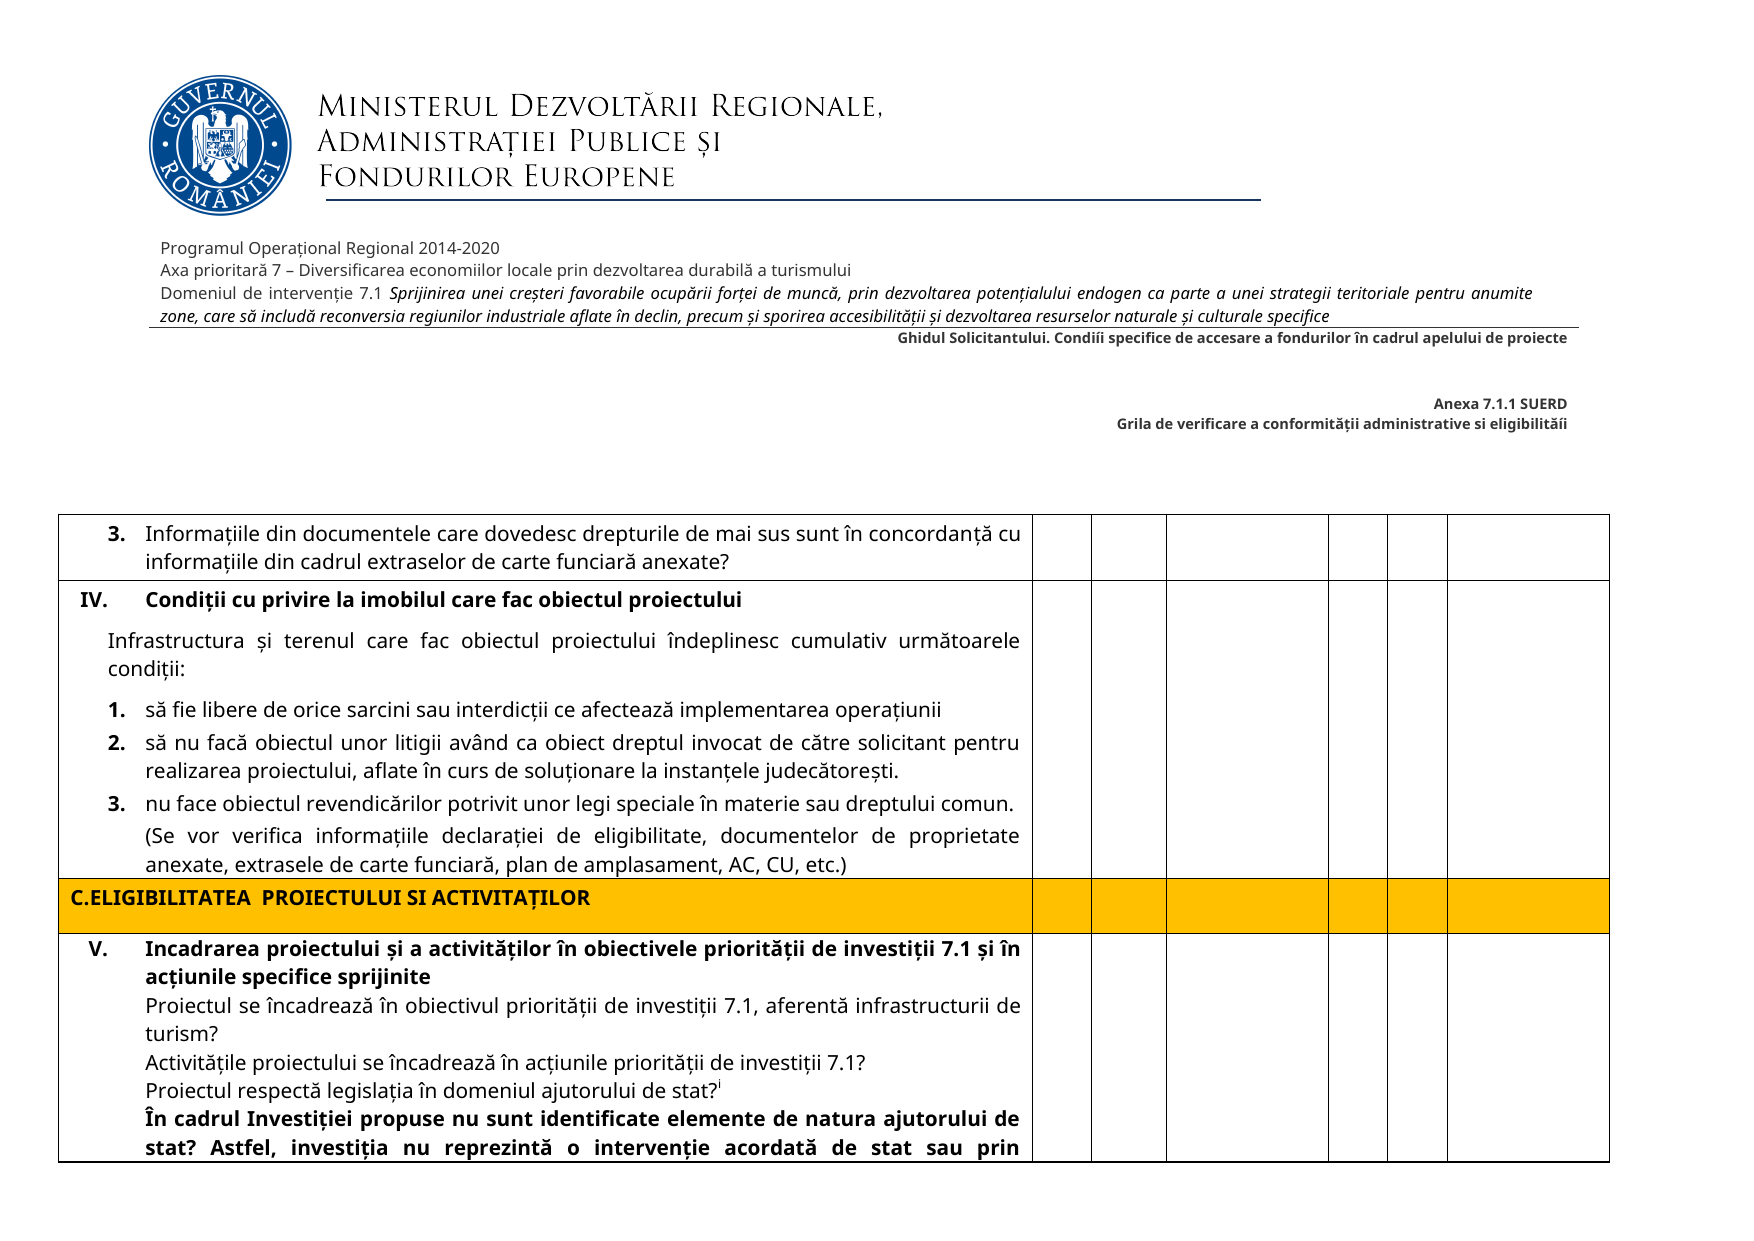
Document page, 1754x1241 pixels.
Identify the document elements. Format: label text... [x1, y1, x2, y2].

table_cell Demonstrarea drepturilor asupra infrastructurii Pentru aceste tipuri de proiecte solicitantul/ oricare dintre membrii parteneriatului la finanțare trebuie să demonstreze, după caz: Dreptul de proprietate publică/privată Dreptul de administrare Drepturile anterior mentionate sunt dovedite anterior depunerii cererii de finanțare? Drepturile anterior menționate sunt acoperitoare pentru investiția propusă a fi realizată în conformitate cu documenția tehnico-economică cu datele din cadrul cererii de finanțare/certificatului de urbanism/autorizatie de construire (dacă e cazul)/ tabelului centralizator al numerelor cadastrale/documentaţiei tehnico-economice (SF/DALI/PT)? Informațiile din documentele care dovedesc drepturile de mai sus sunt în concordanță cu informațiile din cadrul extraselor de carte funciară anexate? [59, 515, 1032, 580]
table_cell [1092, 879, 1166, 933]
table_cell [1388, 581, 1447, 878]
table_cell ELIGIBILITATEA PROIECTULUI SI ACTIVITAȚILOR [59, 879, 1032, 933]
table_cell [1092, 515, 1166, 580]
table_cell [1448, 879, 1609, 933]
table_cell [1329, 515, 1387, 580]
table_cell [1167, 934, 1328, 1161]
table_cell [1388, 879, 1447, 933]
table_cell Incadrarea proiectului şi a activităţilor în obiectivele priorității de investiții 7.1 şi în acţiunile specifice sprijinite Proiectul se încadrează în obiectivul priorității de investiții 7.1, aferentă infrastructurii de turism? Activităţile proiectului se încadrează în acţiunile priorității de investiții 7.1? Proiectul respectă legislaţia în domeniul ajutorului de stat? În cadrul Investiţiei propuse nu sunt identificate elemente de natura ajutorului de stat? Astfel, investiţia nu reprezintă o intervenţie acordată de stat sau prin intermediul resurselor de stat, sub orice formă, care denaturează sau amenință să denatureze concurența prin favorizarea anumitor întreprinderi sau sectoare de producție, în măsura în care acestea afectează schimburile comerciale dintre Statele Membre (condiţii cumulative)? [59, 934, 1032, 1161]
table_cell [1448, 934, 1609, 1161]
table_cell [1448, 515, 1609, 580]
table_cell [1033, 581, 1091, 878]
table_cell [1167, 581, 1328, 878]
table_cell [1329, 934, 1387, 1161]
table_cell [1388, 515, 1447, 580]
table_cell [1033, 515, 1091, 580]
table_cell [1167, 879, 1328, 933]
table_cell [1033, 879, 1091, 933]
picture [147, 73, 893, 217]
table_cell [1329, 879, 1387, 933]
table_cell [1388, 934, 1447, 1161]
table_cell [1448, 581, 1609, 878]
table_cell [1329, 581, 1387, 878]
table_cell [1092, 581, 1166, 878]
table_cell [1167, 515, 1328, 580]
table_cell [1092, 934, 1166, 1161]
table_cell [1033, 934, 1091, 1161]
table_cell Condiții cu privire la imobilul care fac obiectul proiectului Infrastructura şi terenul care fac obiectul proiectului îndeplinesc cumulativ următoarele condiții: să fie libere de orice sarcini sau interdicţii ce afectează implementarea operaţiunii să nu facă obiectul unor litigii având ca obiect dreptul invocat de către solicitant pentru realizarea proiectului, aflate în curs de soluţionare la instanţele judecătoreşti. nu face obiectul revendicărilor potrivit unor legi speciale în materie sau dreptului comun. (Se vor verifica informaţiile declaraţiei de eligibilitate, documentelor de proprietate anexate, extrasele de carte funciară, plan de amplasament, AC, CU, etc.) [59, 581, 1032, 878]
